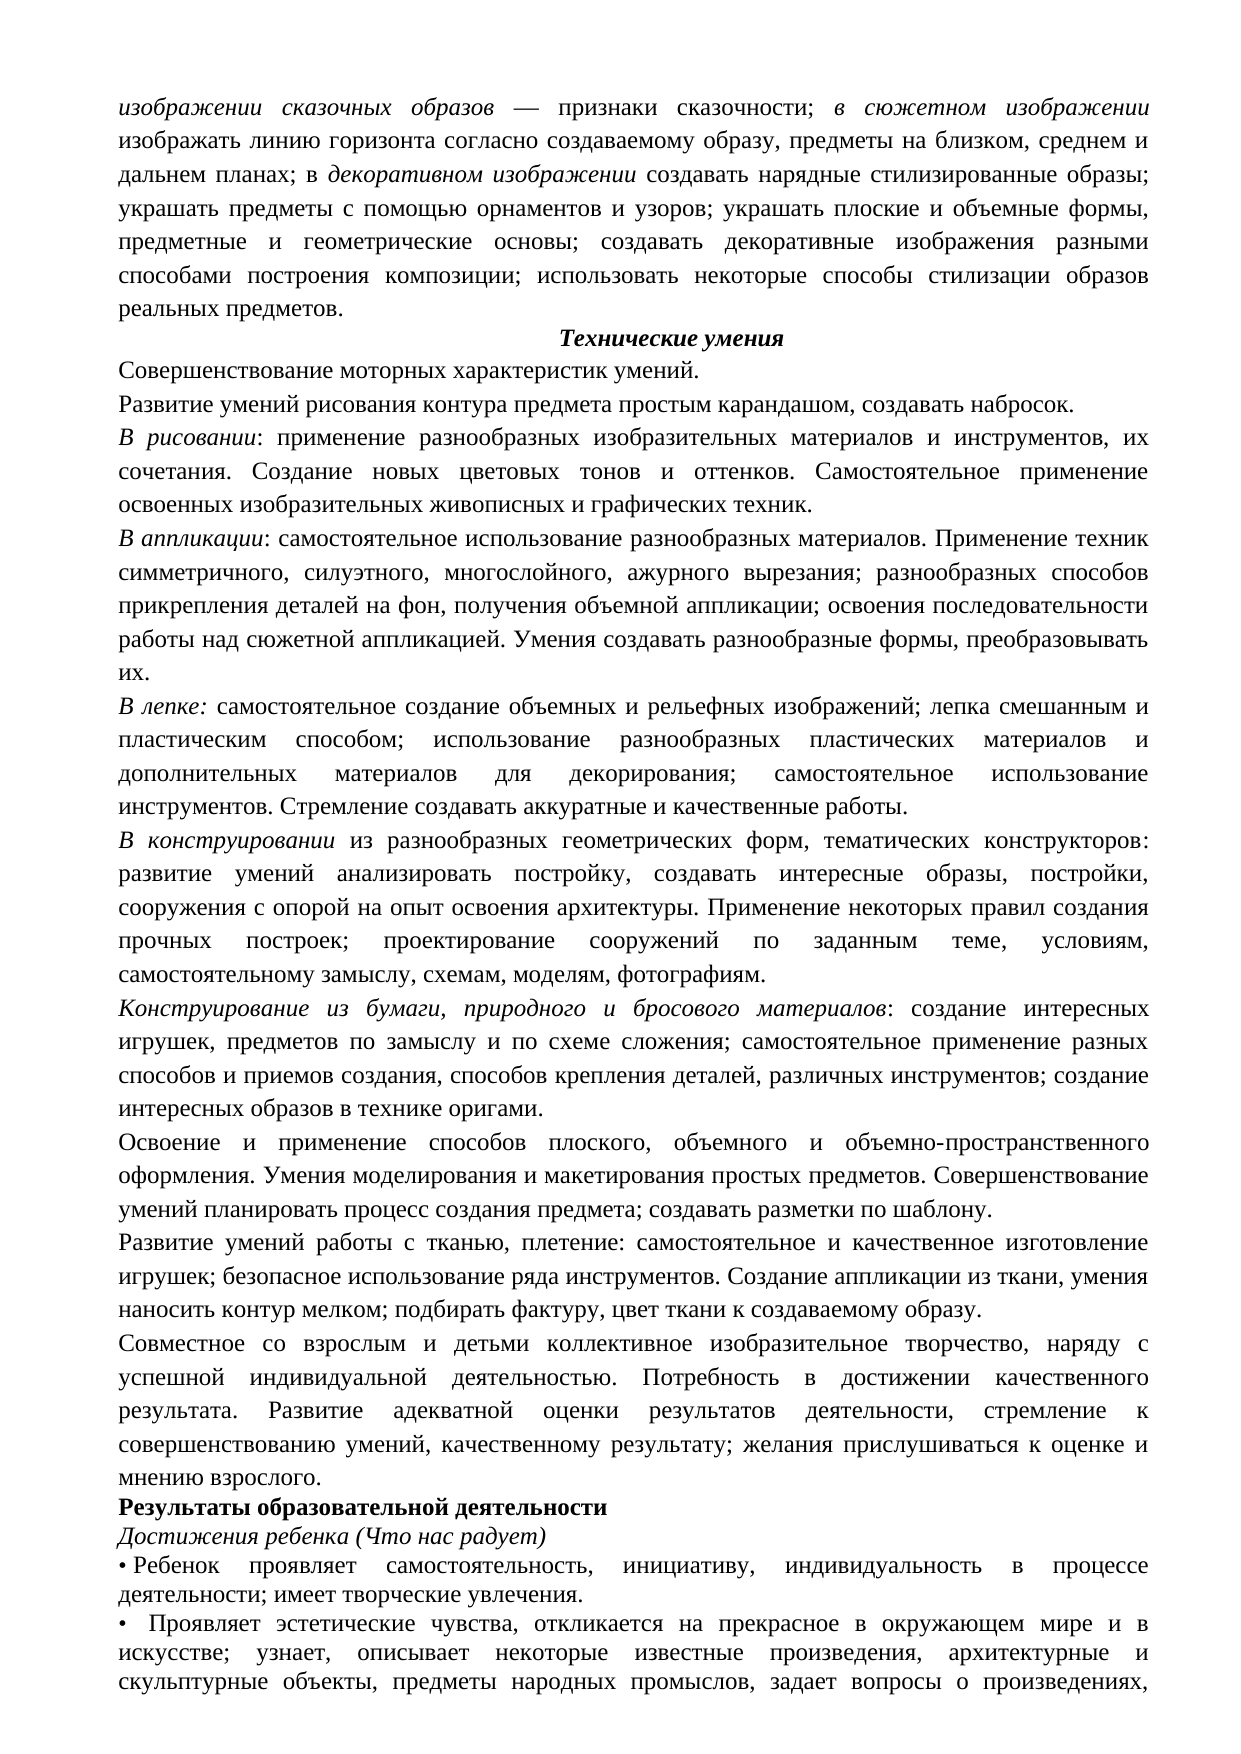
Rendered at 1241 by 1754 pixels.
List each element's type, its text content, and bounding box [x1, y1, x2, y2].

text Совместное со взрослым и детьми коллективное изобразительное творчество, наряду с успешной индивидуальной деятельностью. Потребность в достижении качественного результата. Развитие адекватной оценки результатов деятельности, стремление к совершенствованию умений, качественному результату; желания прислушиваться к оценке и мнению взрослого. [118, 1325, 1149, 1492]
text В аппликации: самостоятельное использование разнообразных материалов. Применение техник симметричного, силуэтного, многослойного, ажурного вырезания; разнообразных способов прикрепления деталей на фон, получения объемной аппликации; освоения последовательности работы над сюжетной аппликацией. Умения создавать разнообразные формы, преобразовывать их. [118, 520, 1149, 687]
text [118, 89, 1149, 323]
text Развитие умений рисования контура предмета простым карандашом, создавать набросок. [118, 386, 1149, 419]
text Технические умения [118, 323, 1152, 352]
text Освоение и применение способов плоского, объемного и объемно-пространственного оформления. Умения моделирования и макетирования простых предметов. Совершенствование умений планировать процесс создания предмета; создавать разметки по шаблону. [118, 1123, 1149, 1224]
text В конструировании из разнообразных геометрических форм, тематических конструкторов: развитие умений анализировать постройку, создавать интересные образы, постройки, сооружения с опорой на опыт освоения архитектуры. Применение некоторых правил создания прочных построек; проектирование сооружений по заданным теме, условиям, самостоятельному замыслу, схемам, моделям, фотографиям. [118, 822, 1149, 989]
text В лепке: самостоятельное создание объемных и рельефных изображений; лепка смешанным и пластическим способом; использование разнообразных пластических материалов и дополнительных материалов для декорирования; самостоятельное использование инструментов. Стремление создавать аккуратные и качественные работы. [118, 687, 1149, 822]
text Достижения ребенка (Что нас радует) [118, 1521, 1152, 1550]
text Совершенствование моторных характеристик умений. [118, 352, 1152, 386]
text Развитие умений работы с тканью, плетение: самостоятельное и качественное изготовление игрушек; безопасное использование ряда инструментов. Создание аппликации из ткани, умения наносить контур мелком; подбирать фактуру, цвет ткани к создаваемому образу. [118, 1224, 1149, 1325]
text Конструирование из бумаги, природного и бросового материалов: создание интересных игрушек, предметов по замыслу и по схеме сложения; самостоятельное применение разных способов и приемов создания, способов крепления деталей, различных инструментов; создание интересных образов в технике оригами. [118, 989, 1149, 1123]
text В рисовании: применение разнообразных изобразительных материалов и инструментов, их сочетания. Создание новых цветовых тонов и оттенков. Самостоятельное применение освоенных изобразительных живописных и графических техник. [118, 419, 1149, 520]
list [118, 1608, 1149, 1695]
list Ребенок проявляет самостоятельность, инициативу, индивидуальность в процессе деятельности; имеет творческие увлечения. [118, 1550, 1149, 1608]
text Результаты образовательной деятельности [118, 1492, 1152, 1521]
